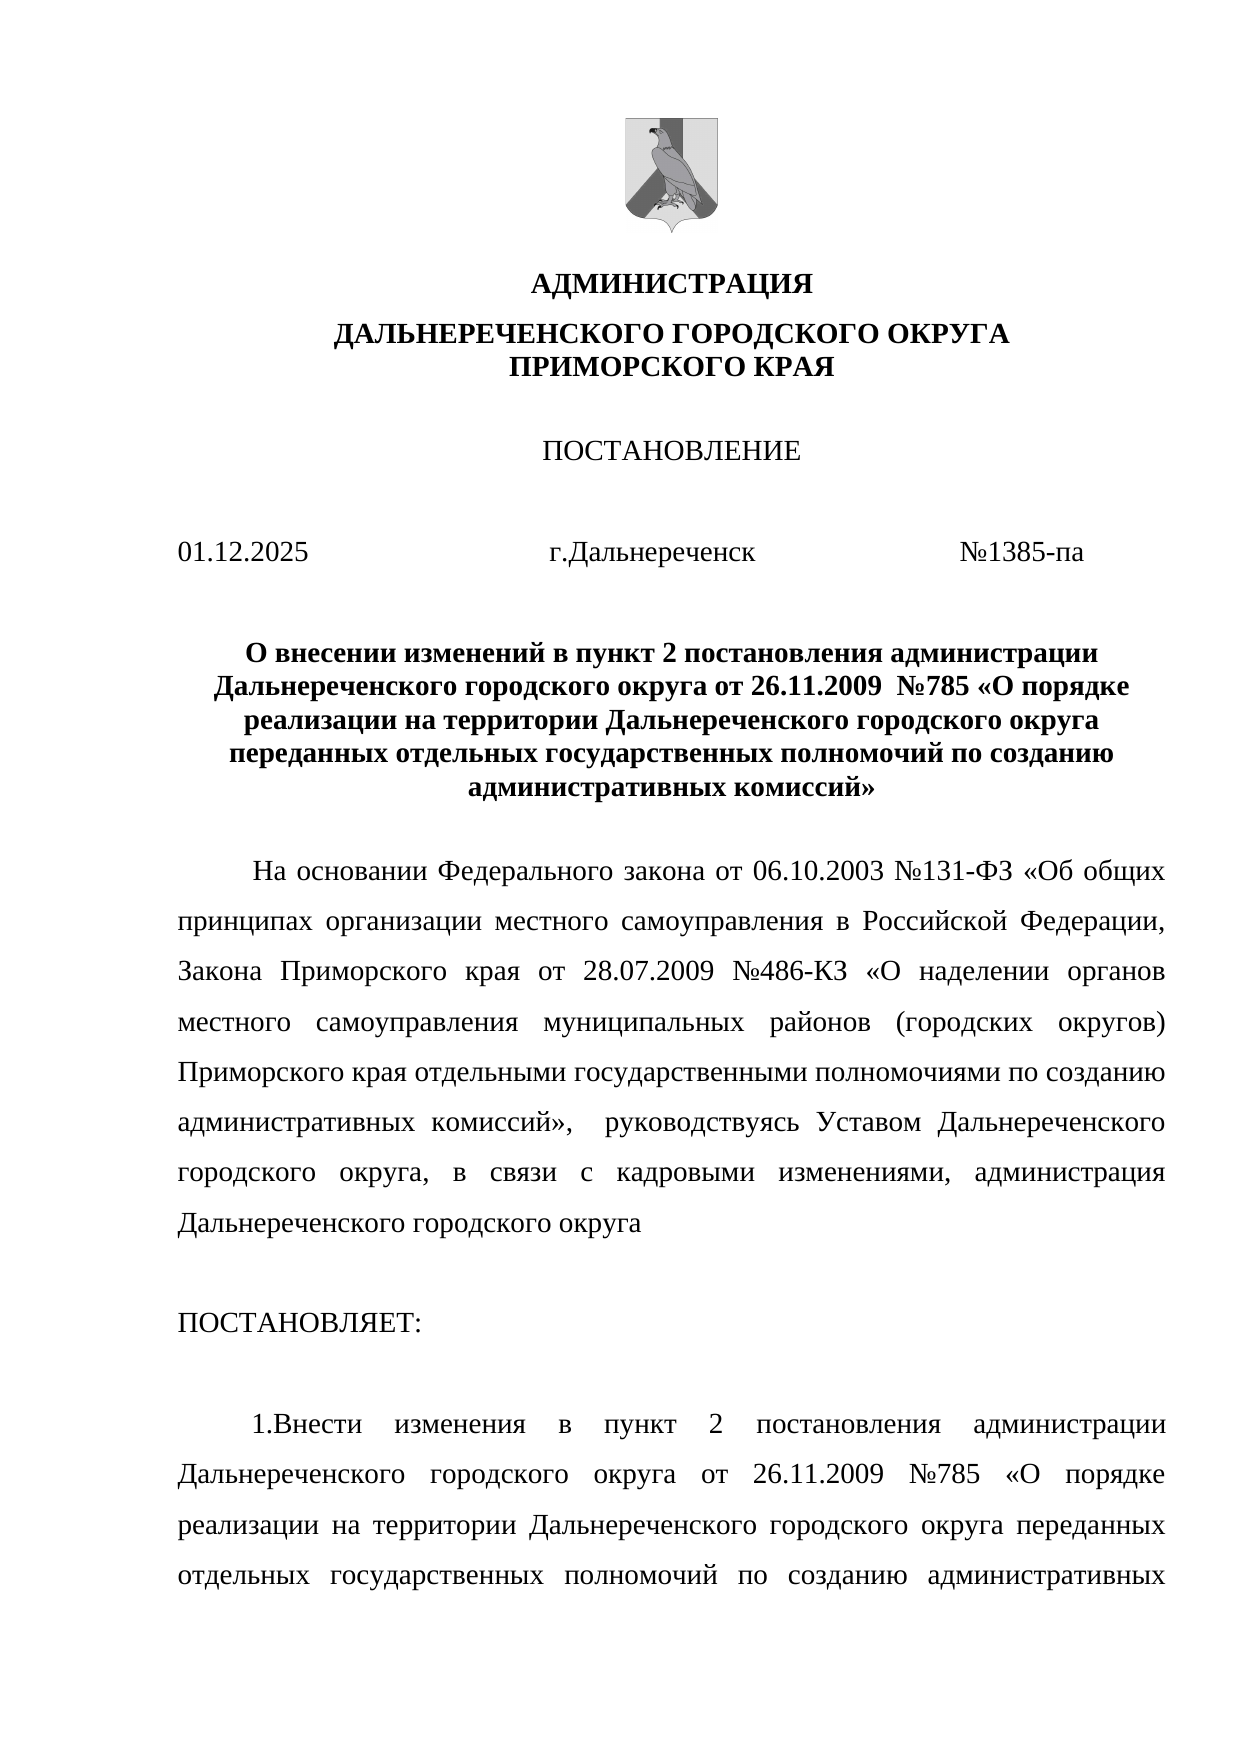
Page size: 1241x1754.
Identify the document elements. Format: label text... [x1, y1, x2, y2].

picture [625, 118, 718, 233]
text ПОСТАНОВЛЕНИЕ [177, 433, 1166, 467]
text ПРИМОРСКОГО КРАЯ [177, 349, 1166, 383]
text 01.12.2025 г.Дальнереченск №1385-па [177, 534, 1166, 568]
text АДМИНИСТРАЦИЯ [177, 266, 1166, 299]
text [177, 1406, 1166, 1591]
text ПОСТАНОВЛЯЕТ: [177, 1306, 1166, 1339]
text На основании Федерального закона от 06.10.2003 №131-ФЗ «Об общих принципах организации местного самоуправления в Российской Федерации, Закона Приморского края от 28.07.2009 №486-КЗ «О наделении органов местного самоуправления муниципальных районов (городских округов) Приморского края отдельными государственными полномочиями по созданию административных комиссий», руководствуясь Уставом Дальнереченского городского округа, в связи с кадровыми изменениями, администрация Дальнереченского городского округа [177, 853, 1166, 1238]
text ДАЛЬНЕРЕЧЕНСКОГО ГОРОДСКОГО ОКРУГА [177, 316, 1166, 349]
text О внесении изменений в пункт 2 постановления администрации Дальнереченского городского округа от 26.11.2009 №785 «О порядке реализации на территории Дальнереченского городского округа переданных отдельных государственных полномочий по созданию административных комиссий» [177, 635, 1166, 802]
